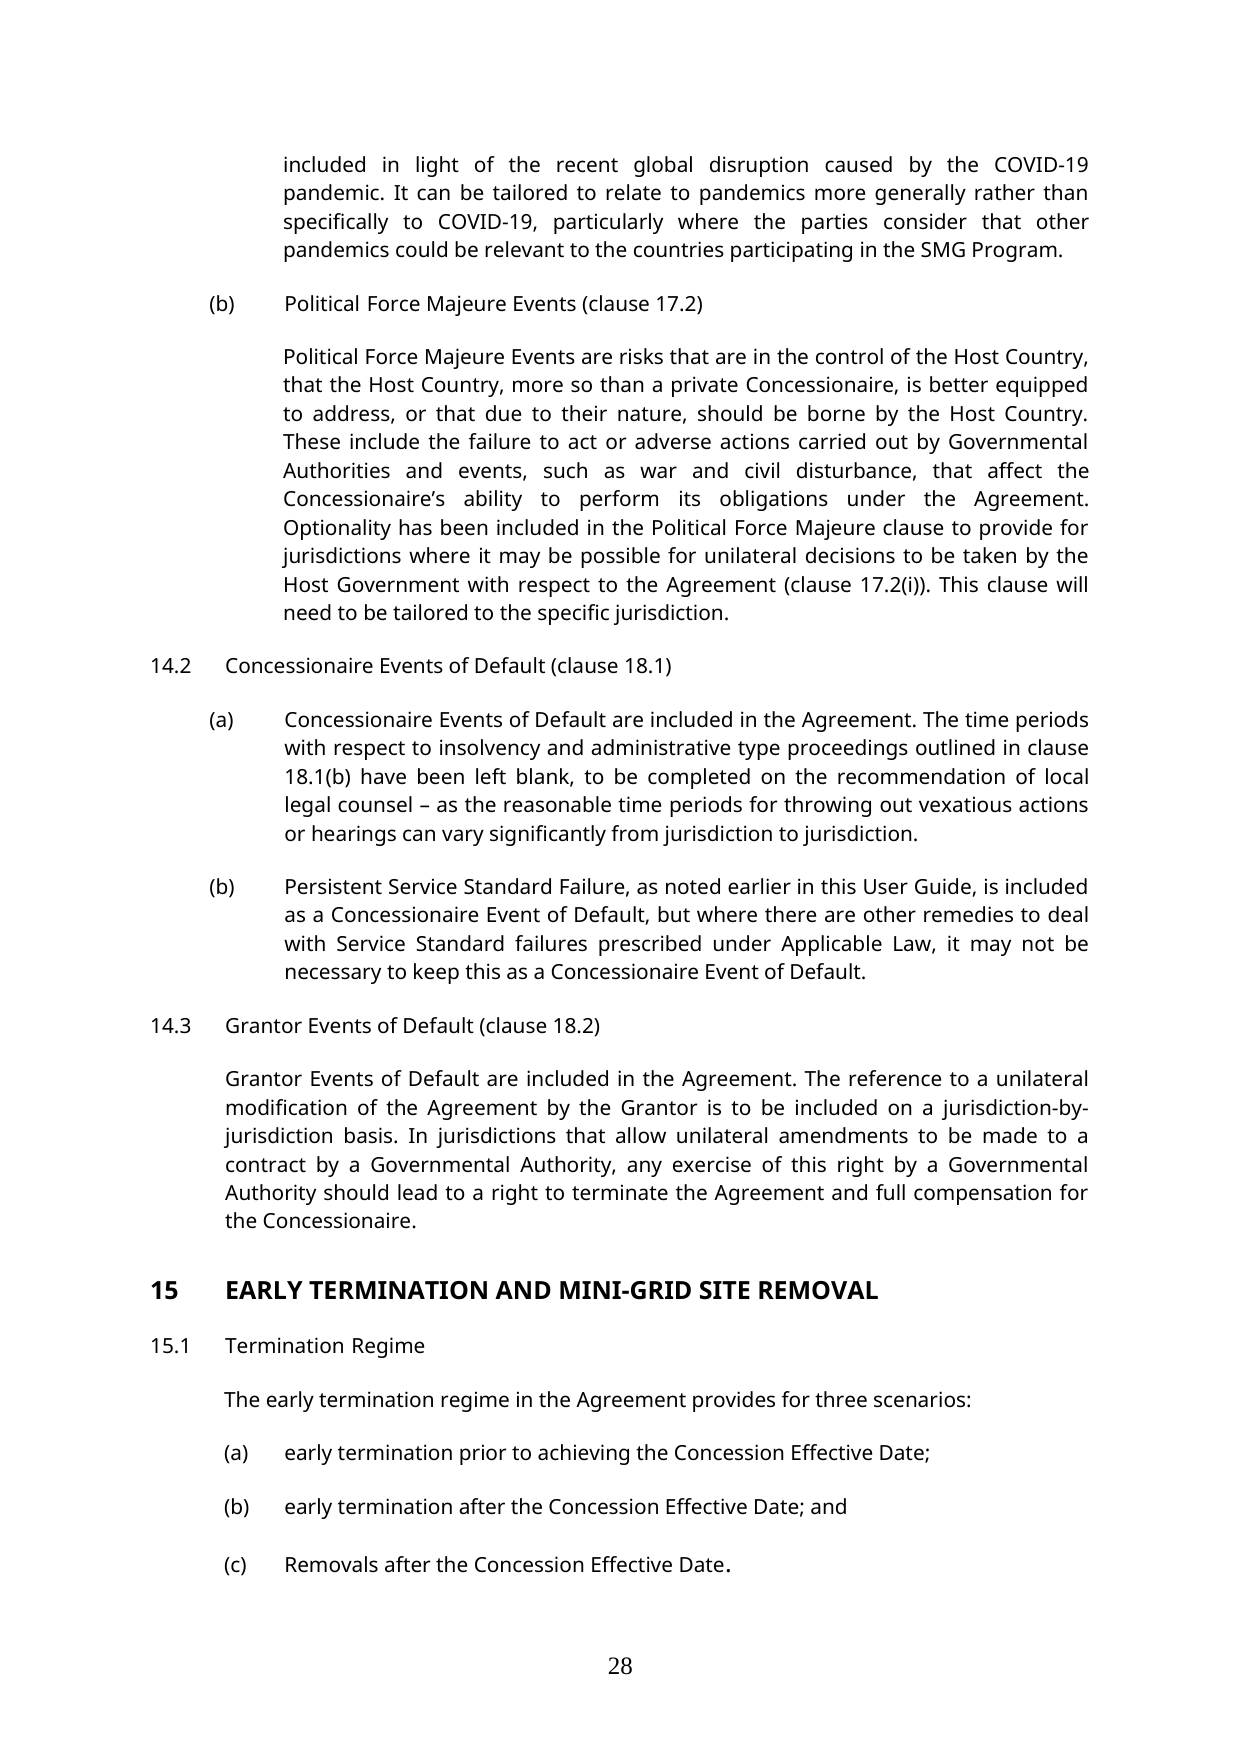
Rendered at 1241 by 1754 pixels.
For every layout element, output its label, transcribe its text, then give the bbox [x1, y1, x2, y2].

subtitle Grantor Events of Default (clause 18.2) [150, 1011, 1090, 1039]
subtitle Termination Regime [150, 1332, 1090, 1360]
subtitle Concessionaire Events of Default (clause 18.1) [150, 652, 1090, 680]
subtitle Persistent Service Standard Failure, as noted earlier in this User Guide, is included as a Concessionaire Event of Default, but where there are other remedies to deal with Service Standard failures prescribed under Applicable Law, it may not be necessary to keep this as a Concessionaire Event of Default. [209, 872, 1090, 986]
subtitle Political Force Majeure Events (clause 17.2) [209, 289, 1090, 317]
subtitle early termination prior to achieving the Concession Effective Date; [224, 1438, 1090, 1467]
subtitle Early Termination and Mini-Grid Site Removal [150, 1272, 1090, 1307]
subtitle Political Force Majeure Events are risks that are in the control of the Host Country, that the Host Country, more so than a private Concessionaire, is better equipped to address, or that due to their nature, should be borne by the Host Country. These include the failure to act or adverse actions carried out by Governmental Authorities and events, such as war and civil disturbance, that affect the Concessionaire’s ability to perform its obligations under the Agreement. Optionality has been included in the Political Force Majeure clause to provide for jurisdictions where it may be possible for unilateral decisions to be taken by the Host Government with respect to the Agreement (clause 17.2(i)). This clause will need to be tailored to the specific jurisdiction. [283, 342, 1090, 627]
subtitle early termination after the Concession Effective Date; and [224, 1492, 1090, 1520]
subtitle The early termination regime in the Agreement provides for three scenarios: [224, 1385, 1090, 1413]
subtitle Grantor Events of Default are included in the Agreement. The reference to a unilateral modification of the Agreement by the Grantor is to be included on a jurisdiction-by-jurisdiction basis. In jurisdictions that allow unilateral amendments to be made to a contract by a Governmental Authority, any exercise of this right by a Governmental Authority should lead to a right to terminate the Agreement and full compensation for the Concessionaire. [225, 1064, 1090, 1235]
subtitle Concessionaire Events of Default are included in the Agreement. The time periods with respect to insolvency and administrative type proceedings outlined in clause 18.1(b) have been left blank, to be completed on the recommendation of local legal counsel – as the reasonable time periods for throwing out vexatious actions or hearings can vary significantly from jurisdiction to jurisdiction. [209, 705, 1090, 847]
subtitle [283, 150, 1090, 264]
subtitle Removals after the Concession Effective Date. [224, 1545, 1090, 1579]
